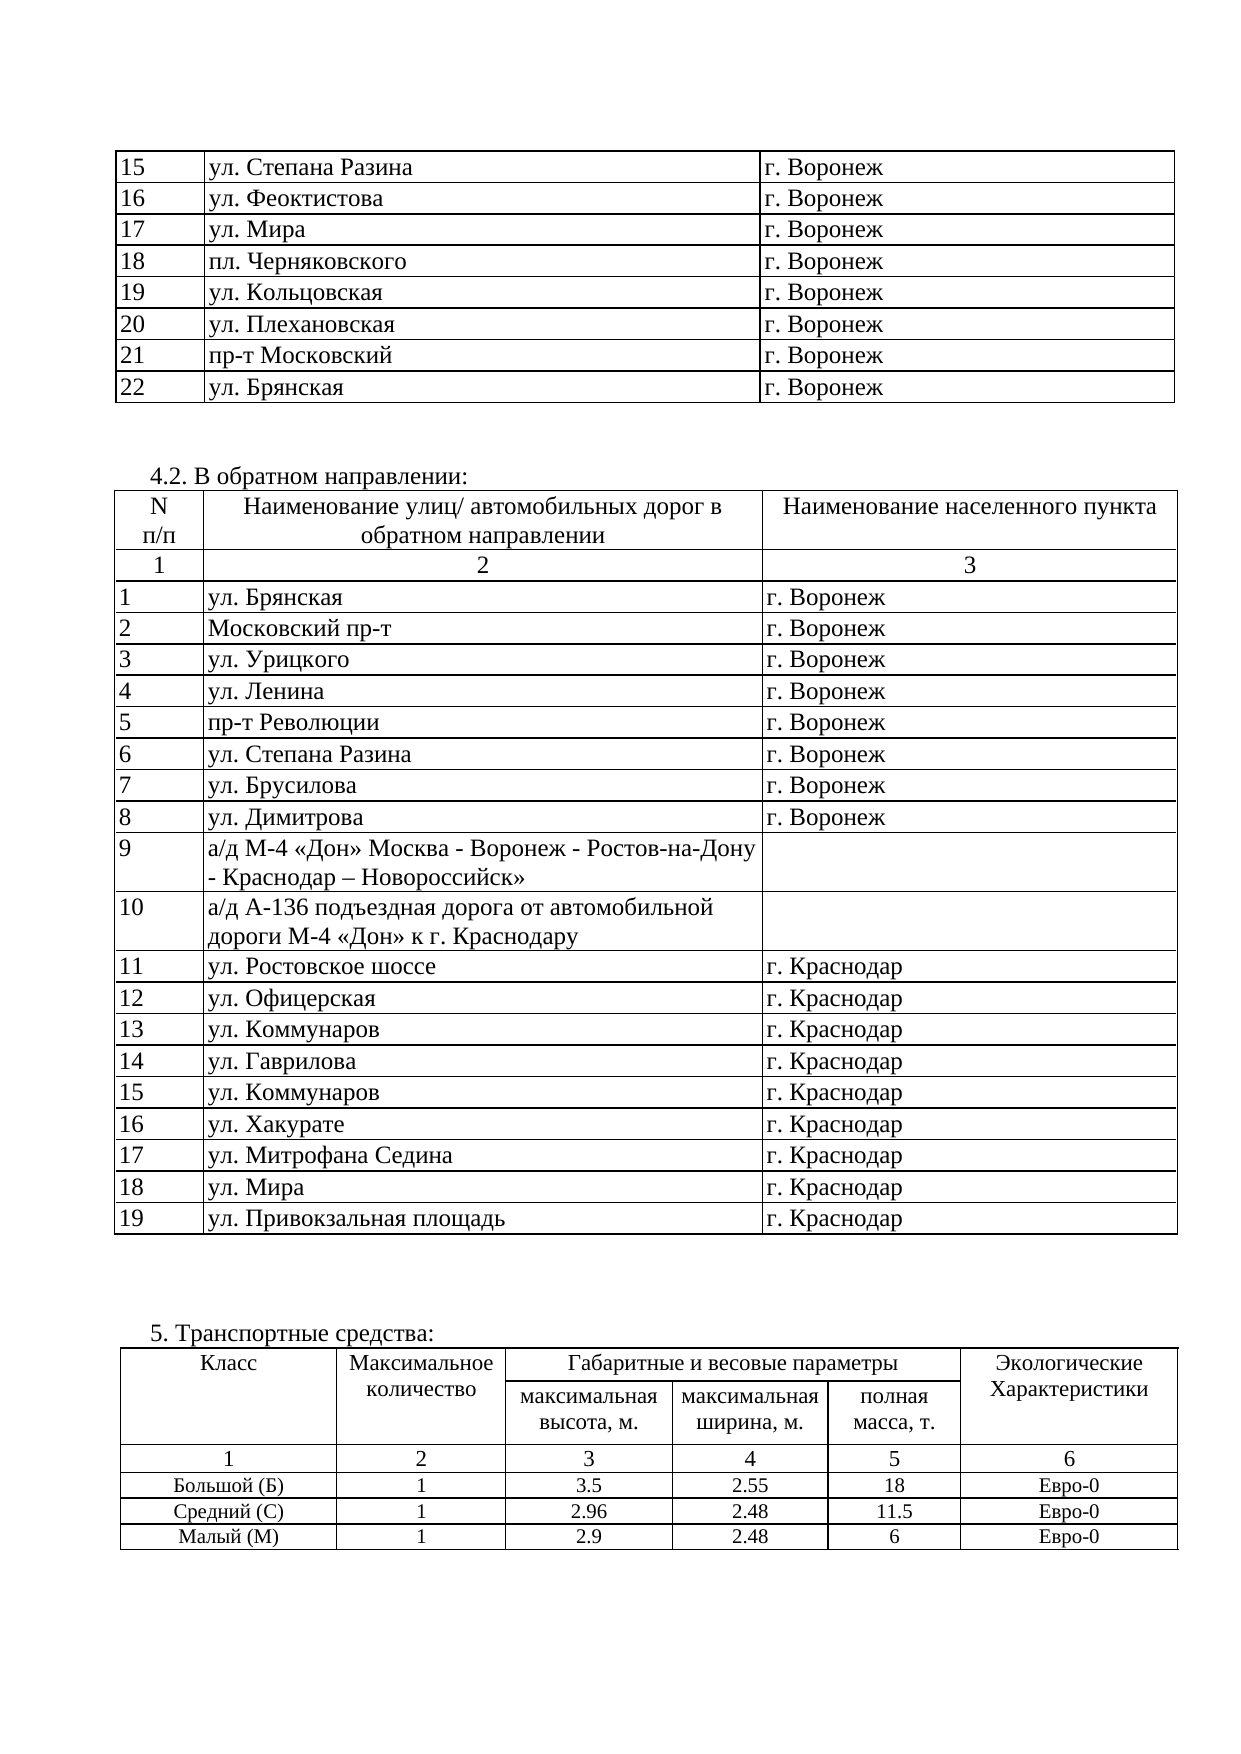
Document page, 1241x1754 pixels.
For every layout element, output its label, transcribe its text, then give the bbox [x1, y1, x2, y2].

table_cell пр-т Московский [205, 340, 759, 370]
text 5. Транспортные средства: [150, 1318, 1090, 1347]
table_header Наименование улиц/ автомобильных дорог в обратном направлении [204, 491, 762, 548]
table_cell 19 [117, 277, 204, 307]
table_cell Средний (С) [121, 1499, 336, 1523]
table_cell г. Воронеж [761, 215, 1174, 244]
table_cell г. Воронеж [763, 643, 1177, 674]
table_cell г. Воронеж [763, 800, 1177, 832]
table_cell г. Воронеж [763, 769, 1177, 800]
table_cell 2.9 [506, 1525, 672, 1548]
table_cell г. Краснодар [763, 950, 1177, 981]
table_cell 3 [763, 549, 1177, 580]
table_header Наименование населенного пункта [763, 491, 1177, 548]
table_cell г. Краснодар [763, 1170, 1177, 1201]
table_cell полная масса, т. [829, 1382, 960, 1444]
table_cell 3 [115, 644, 203, 674]
table_cell г. Краснодар [763, 981, 1177, 1013]
table_cell 14 [115, 1045, 203, 1076]
table_cell 16 [115, 1108, 203, 1138]
table_cell г. Воронеж [761, 340, 1174, 370]
table_cell ул. Димитрова [204, 802, 762, 832]
table_cell 1 [337, 1525, 505, 1548]
table_cell ул. Митрофана Седина [204, 1140, 762, 1170]
table_cell Евро-0 [961, 1525, 1177, 1548]
table_cell 1 [337, 1473, 505, 1497]
table_cell г. Краснодар [763, 1201, 1177, 1233]
table_cell ул. Плехановская [205, 309, 759, 339]
table_cell а/д А-136 подъездная дорога от автомобильной дороги М-4 «Дон» к г. Краснодару [204, 892, 762, 950]
table_cell г. Воронеж [763, 580, 1177, 611]
table_cell г. Воронеж [763, 674, 1177, 706]
table_cell 17 [117, 215, 204, 244]
table_cell ул. Урицкого [204, 645, 762, 674]
table_cell [763, 832, 1177, 891]
table_cell 1 [115, 550, 203, 580]
table_header N п/п [115, 491, 203, 548]
table_cell ул. Брусилова [204, 770, 762, 800]
table_cell 3.5 [506, 1473, 672, 1497]
table_cell ул. Коммунаров [204, 1077, 762, 1107]
table_cell 5 [115, 707, 203, 737]
table_cell 6 [961, 1445, 1177, 1472]
table_cell ул. Ленина [204, 676, 762, 706]
table_cell Евро-0 [961, 1473, 1177, 1497]
table_cell ул. Хакурате [204, 1109, 762, 1138]
table_cell 13 [115, 1014, 203, 1044]
table_cell 12 [115, 982, 203, 1013]
table_cell 6 [829, 1525, 960, 1548]
table_header Максимальное количество [337, 1349, 505, 1444]
table_cell 8 [115, 801, 203, 832]
table_cell 15 [115, 1077, 203, 1107]
table_cell 2 [337, 1445, 505, 1472]
table_cell 1 [337, 1499, 505, 1523]
table_cell Большой (Б) [121, 1473, 336, 1497]
table_cell ул. Коммунаров [204, 1014, 762, 1044]
table_cell 11 [115, 951, 203, 981]
table_cell г. Воронеж [761, 372, 1174, 402]
table_cell 15 [117, 152, 204, 181]
table_cell 2.55 [673, 1473, 827, 1497]
table_cell ул. Мира [205, 215, 759, 244]
table_header Габаритные и весовые параметры [506, 1349, 960, 1380]
table_cell ул. Брянская [204, 582, 762, 611]
table_cell 7 [115, 770, 203, 800]
table_cell г. Краснодар [763, 1013, 1177, 1044]
table_cell 16 [117, 183, 204, 213]
table_cell 10 [115, 892, 203, 950]
table_cell 19 [115, 1203, 203, 1233]
table_cell 21 [117, 340, 204, 370]
table_cell г. Краснодар [763, 1107, 1177, 1138]
text 4.2. В обратном направлении: [150, 461, 1090, 489]
table_cell Евро-0 [961, 1499, 1177, 1523]
table_cell 9 [115, 833, 203, 891]
table_cell 22 [117, 372, 204, 402]
table_cell г. Воронеж [761, 183, 1174, 213]
table_cell 3 [506, 1445, 672, 1472]
table_cell 18 [829, 1473, 960, 1497]
table_cell 2.48 [673, 1499, 827, 1523]
table_cell г. Краснодар [763, 1076, 1177, 1107]
table_cell ул. Мира [204, 1172, 762, 1201]
table_header Экологические Характеристики [961, 1349, 1177, 1444]
table_cell г. Воронеж [763, 706, 1177, 737]
table_cell 2.96 [506, 1499, 672, 1523]
table_cell ул. Ростовское шоссе [204, 951, 762, 981]
table_cell г. Воронеж [761, 246, 1174, 276]
table_cell пр-т Революции [204, 707, 762, 737]
table_cell 4 [115, 675, 203, 706]
table_cell ул. Степана Разина [205, 152, 759, 181]
table_cell 5 [829, 1445, 960, 1472]
table_cell г. Воронеж [763, 611, 1177, 643]
table_cell г. Воронеж [761, 277, 1174, 307]
table_cell 18 [115, 1171, 203, 1201]
table_cell максимальная ширина, м. [673, 1382, 827, 1444]
table_cell г. Краснодар [763, 1044, 1177, 1076]
table_cell 17 [115, 1140, 203, 1170]
table_cell 18 [117, 246, 204, 276]
table_cell 20 [117, 309, 204, 339]
table_cell ул. Степана Разина [204, 739, 762, 769]
table_cell г. Воронеж [761, 152, 1174, 181]
table_cell Московский пр-т [204, 613, 762, 643]
table_header Класс [121, 1349, 336, 1444]
table_cell 1 [115, 581, 203, 611]
table_cell пл. Черняковского [205, 246, 759, 276]
table_cell 6 [115, 738, 203, 769]
table_cell [763, 891, 1177, 950]
table_cell ул. Кольцовская [205, 277, 759, 307]
table_cell ул. Привокзальная площадь [204, 1203, 762, 1233]
table_cell 11.5 [829, 1499, 960, 1523]
table_cell ул. Офицерская [204, 983, 762, 1013]
table_cell г. Краснодар [763, 1139, 1177, 1170]
table_cell максимальная высота, м. [506, 1382, 672, 1444]
table_cell 1 [121, 1445, 336, 1472]
table_cell 2.48 [673, 1525, 827, 1548]
table_cell ул. Феоктистова [205, 183, 759, 213]
table_cell 4 [673, 1445, 827, 1472]
table_cell г. Воронеж [761, 309, 1174, 339]
table_cell 2 [204, 550, 762, 580]
table_cell 2 [115, 613, 203, 643]
table_cell ул. Брянская [205, 372, 759, 402]
table_cell а/д М-4 «Дон» Москва - Воронеж - Ростов-на-Дону - Краснодар – Новороссийск» [204, 833, 762, 891]
table_cell ул. Гаврилова [204, 1046, 762, 1076]
table_cell г. Воронеж [763, 737, 1177, 769]
table_cell Малый (М) [121, 1525, 336, 1548]
